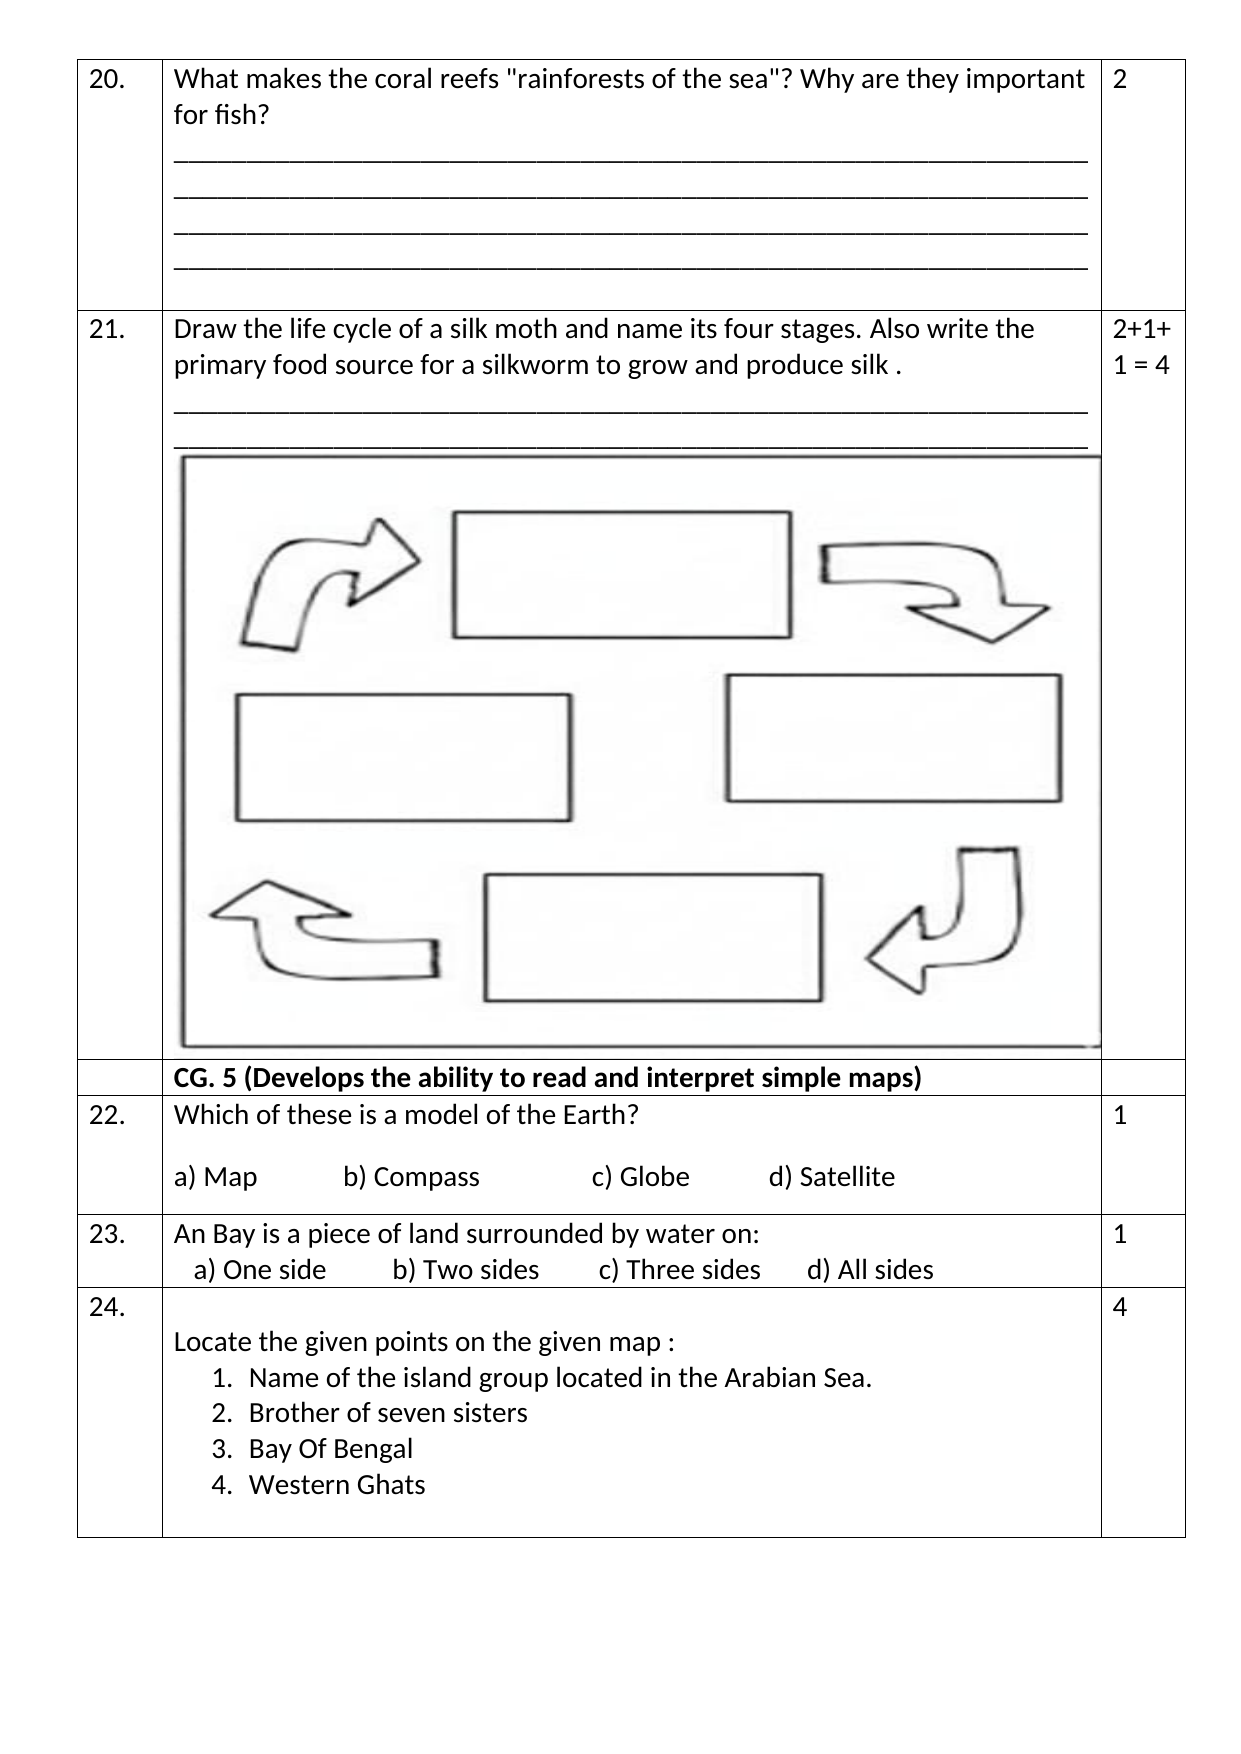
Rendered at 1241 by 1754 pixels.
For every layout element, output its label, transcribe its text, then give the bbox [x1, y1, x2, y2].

table_cell 23. [78, 1215, 162, 1287]
table_cell CG. 5 (Develops the ability to read and interpret simple maps) [163, 1060, 1101, 1095]
table_cell [78, 1060, 162, 1095]
table_cell An Bay is a piece of land surrounded by water on: a) One side b) Two sides c) Three sides d) All sides [163, 1215, 1101, 1287]
table_cell Draw the life cycle of a silk moth and name its four stages. Also write the primary food source for a silkworm to grow and produce silk . ______________________________________________________________________________________________________________________________ [163, 311, 1101, 1058]
table_cell [1102, 1060, 1185, 1095]
table_cell 1 [1102, 1215, 1185, 1287]
picture [173, 453, 1102, 1059]
table_cell What makes the coral reefs "rainforests of the sea"? Why are they important for fish? ____________________________________________________________________________________________________________________________________________________________________________________________________________________________________________________________ [163, 60, 1101, 309]
table_cell 20. [78, 60, 162, 309]
table_cell 1 [1102, 1096, 1185, 1214]
table_cell 2+1+1 = 4 [1102, 311, 1185, 1058]
table_cell 21. [78, 311, 162, 1058]
table_cell 2 [1102, 60, 1185, 309]
table_cell 24. [78, 1288, 162, 1537]
table_cell 22. [78, 1096, 162, 1214]
table_cell 4 [1102, 1288, 1185, 1537]
table_cell Which of these is a model of the Earth? a) Map b) Compass c) Globe d) Satellite [163, 1096, 1101, 1214]
